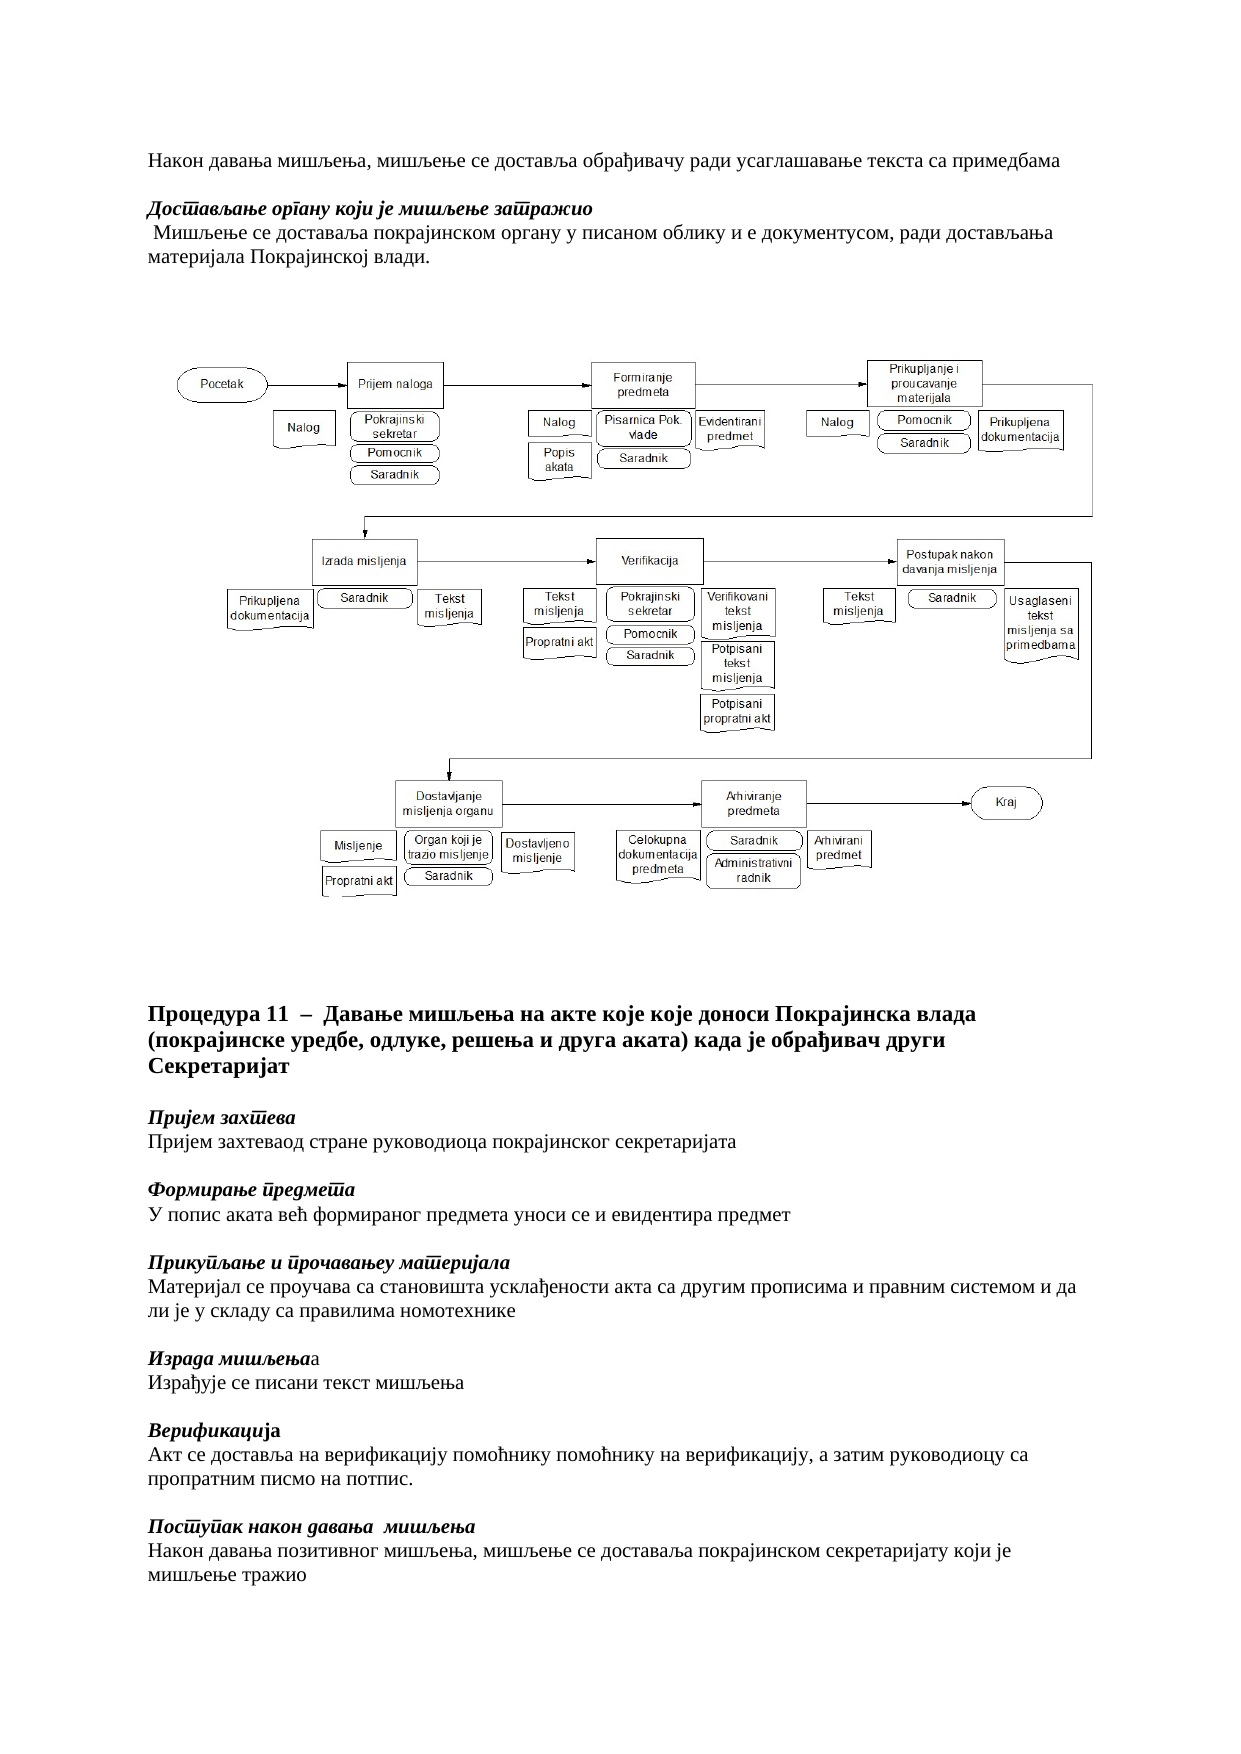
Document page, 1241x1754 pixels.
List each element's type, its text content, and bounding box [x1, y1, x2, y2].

text Материјал се проучава са становишта усклађености акта са другим прописима и правним системом и да ли је у складу са правилима номотехнике [148, 1274, 1093, 1322]
text Поступак након давања мишљења [148, 1514, 1093, 1538]
text Након давања мишљења, мишљење се доставља обрађивачу ради усаглашавање текста са примедбама [148, 148, 1093, 172]
text Након давања позитивног мишљења, мишљење се доставаља покрајинском секретаријату који је мишљење тражио [148, 1538, 1093, 1586]
text Формирање предмета [148, 1177, 1093, 1201]
text Израђује се писани текст мишљења [148, 1370, 1093, 1394]
text Акт се доставља на верификацију помоћнику помоћнику на верификацију, а затим руководиоцу са пропратним писмо на потпис. [148, 1442, 1093, 1490]
text У попис аката већ формираног предмета уноси се и евидентира предмет [148, 1201, 1093, 1226]
text Процедура 11 – Давање мишљења на акте које које доноси Покрајинска влада (покрајинске уредбе, одлуке, решења и друга аката) када је обрађивач други Секретаријат [148, 1000, 1093, 1079]
text Верификација [148, 1418, 1093, 1442]
text Достављање органу који је мишљење затражио [148, 196, 1093, 220]
text Пријем захтева [148, 1105, 1093, 1129]
picture [147, 316, 1093, 897]
text Прикупљање и прочавањеу материјала [148, 1249, 1093, 1274]
text Мишљење се доставаља покрајинском органу у писаном облику и е документусом, ради достављања материјала Покрајинској влади. [148, 220, 1093, 268]
text Пријем захтеваод стране руководиоца покрајинског секретаријата [148, 1129, 1093, 1153]
text Израда мишљењаа [148, 1346, 1093, 1370]
